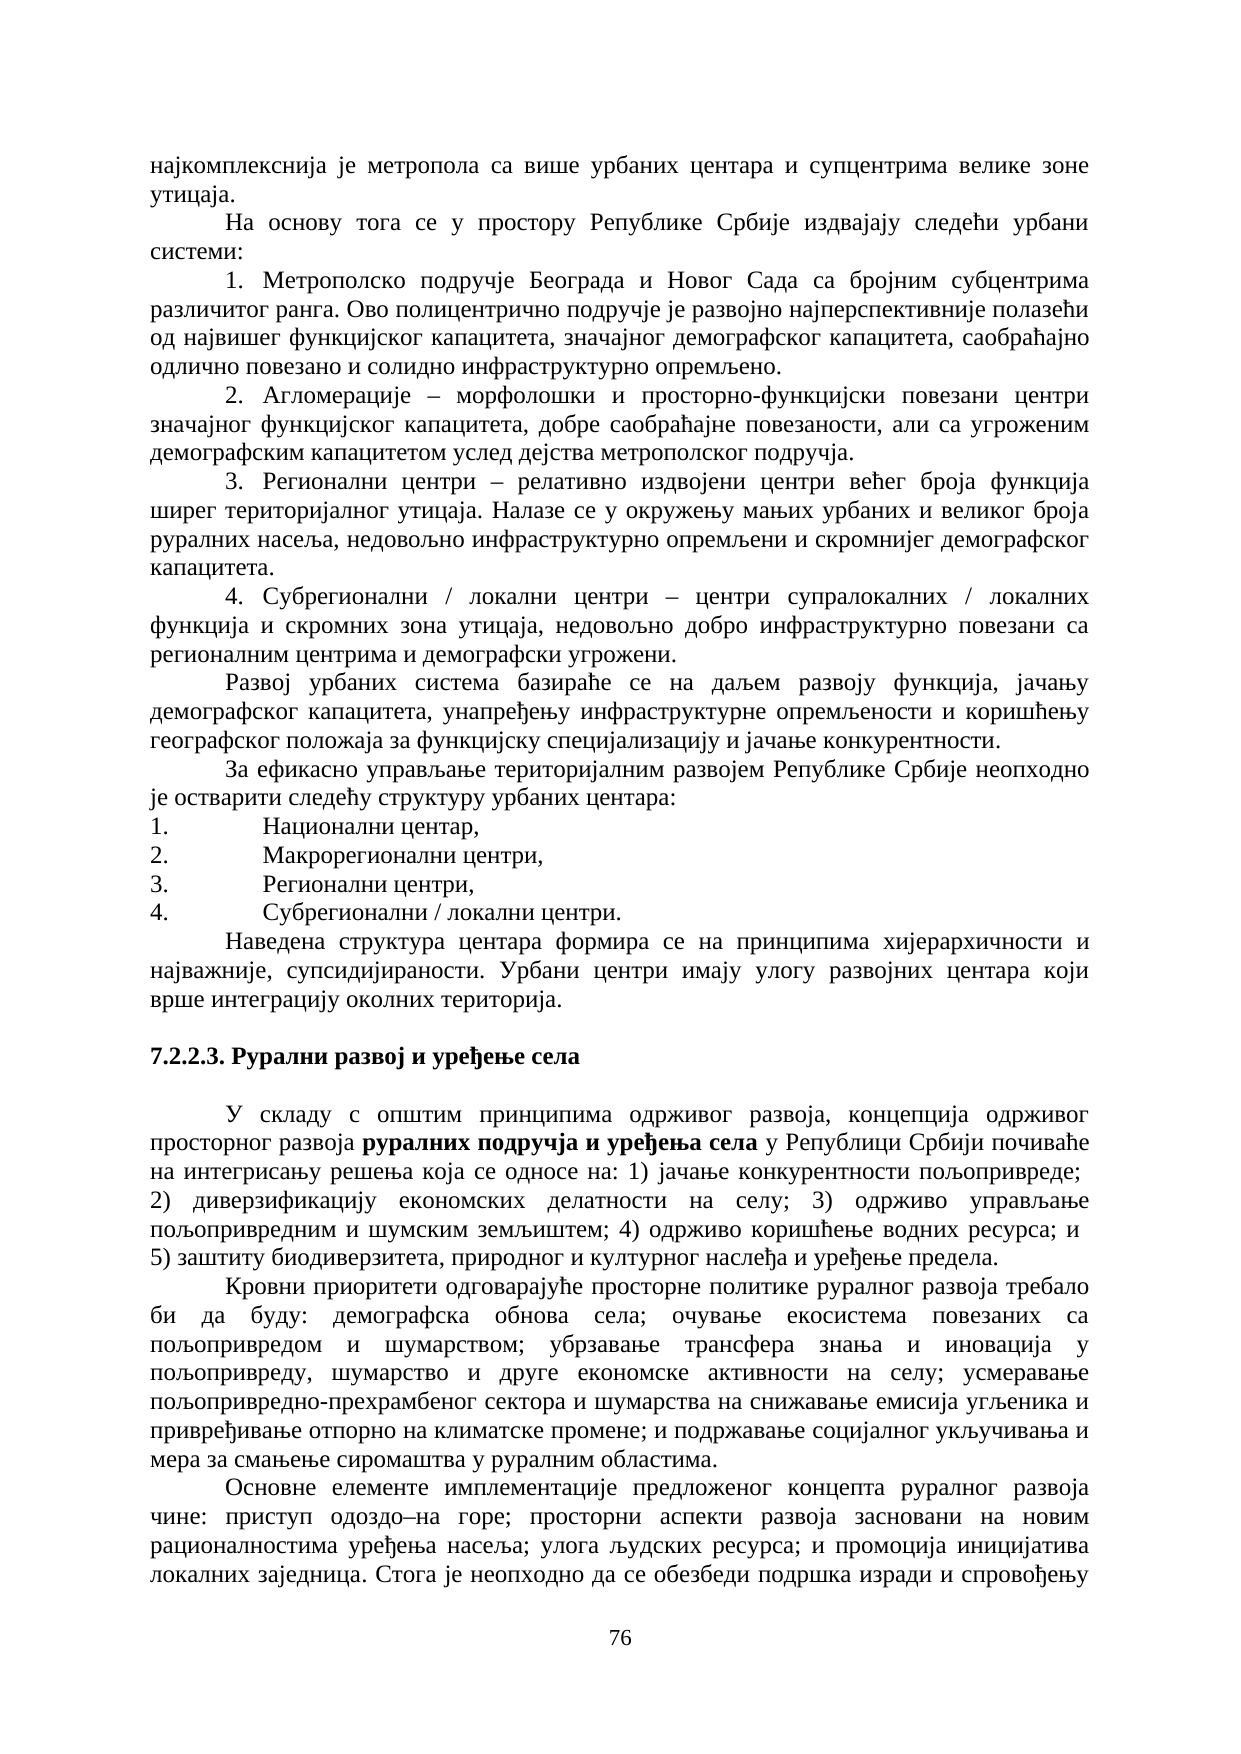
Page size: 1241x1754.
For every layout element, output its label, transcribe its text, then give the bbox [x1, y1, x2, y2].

list Субрегионални / локални центри. [150, 897, 1090, 926]
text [150, 150, 1090, 207]
list Регионални центри – релативно издвојени центри већег броја функција ширег територијалног утицаја. Налазе се у окружењу мањих урбаних и великог брoја руралних насеља, недовољно инфраструктурно опремљени и скромнијег демографског капацитета. [150, 466, 1090, 581]
text Развој урбаних система базираће се на даљем развоју функција, јачању демографског капацитета, унапређењу инфраструктурне опремљености и коришћењу географског положаја за функцијску специјализацију и јачање конкурентности. [150, 667, 1090, 754]
list Агломерације – морфолошки и просторно-функцијски повезани центри значајног функцијског капацитета, добре саобраћајне повезаности, али са угроженим демографским капацитетом услед дејства метрополског подручја. [150, 380, 1090, 466]
text 7.2.2.3. Рурални развој и уређење села [150, 1041, 1090, 1070]
list Национални центар, [150, 811, 1090, 840]
text За ефикасно управљање територијалним развојем Републике Србије неопходно је остварити следећу структуру урбаних центара: [150, 754, 1090, 811]
list Субрегионални / локални центри – центри супралокалних / локалних функција и скромних зона утицаја, недовољно добро инфраструктурно повезани са регионалним центрима и демографски угрожени. [150, 581, 1090, 667]
list Метрополско подручје Београда и Новог Сада са бројним субцентрима различитог ранга. Ово полицентрично подручје је развојно најперспективније полазећи од највишег функцијског капацитета, значајног демографског капацитета, саобраћајно одлично повезано и солидно инфраструктурно опремљено. [150, 265, 1090, 380]
list Регионални центри, [150, 869, 1090, 897]
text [150, 1472, 1090, 1587]
text У складу с општим принципима одрживог развоја, концепција одрживог просторног развоја руралних подручја и уређења села у Републици Србији почиваће на интегрисању решења која се односе на: 1) јачање конкурентности пољопривреде; 2) диверзификацију економских делатности на селу; 3) одрживо управљање пољопривредним и шумским земљиштем; 4) одрживо коришћење водних ресурса; и 5) заштиту биодиверзитета, природног и културног наслеђа и уређење предела. [150, 1099, 1090, 1271]
text Кровни приоритети одговарајуће просторне политике руралног развоја требало би да буду: демографска обнова села; очување екосистема повезаних са пољопривредом и шумарством; убрзавање трансфера знања и иновација у пољопривреду, шумарство и друге економске активности на селу; усмеравање пољопривредно-прехрамбеног сектора и шумарства на снижавање емисија угљеника и привређивање отпорно на климатске промене; и подржавање социјалног укључивања и мера за смањење сиромаштва у руралним областима. [150, 1271, 1090, 1472]
text Наведена структура центара формира се на принципима хијерархичности и најважније, супсидијираности. Урбани центри имају улогу развојних центара који врше интеграцију околних територија. [150, 926, 1090, 1012]
text На основу тога се у простору Републике Србије издвајају следећи урбани системи: [150, 207, 1090, 265]
list Макрорегионални центри, [150, 840, 1090, 869]
